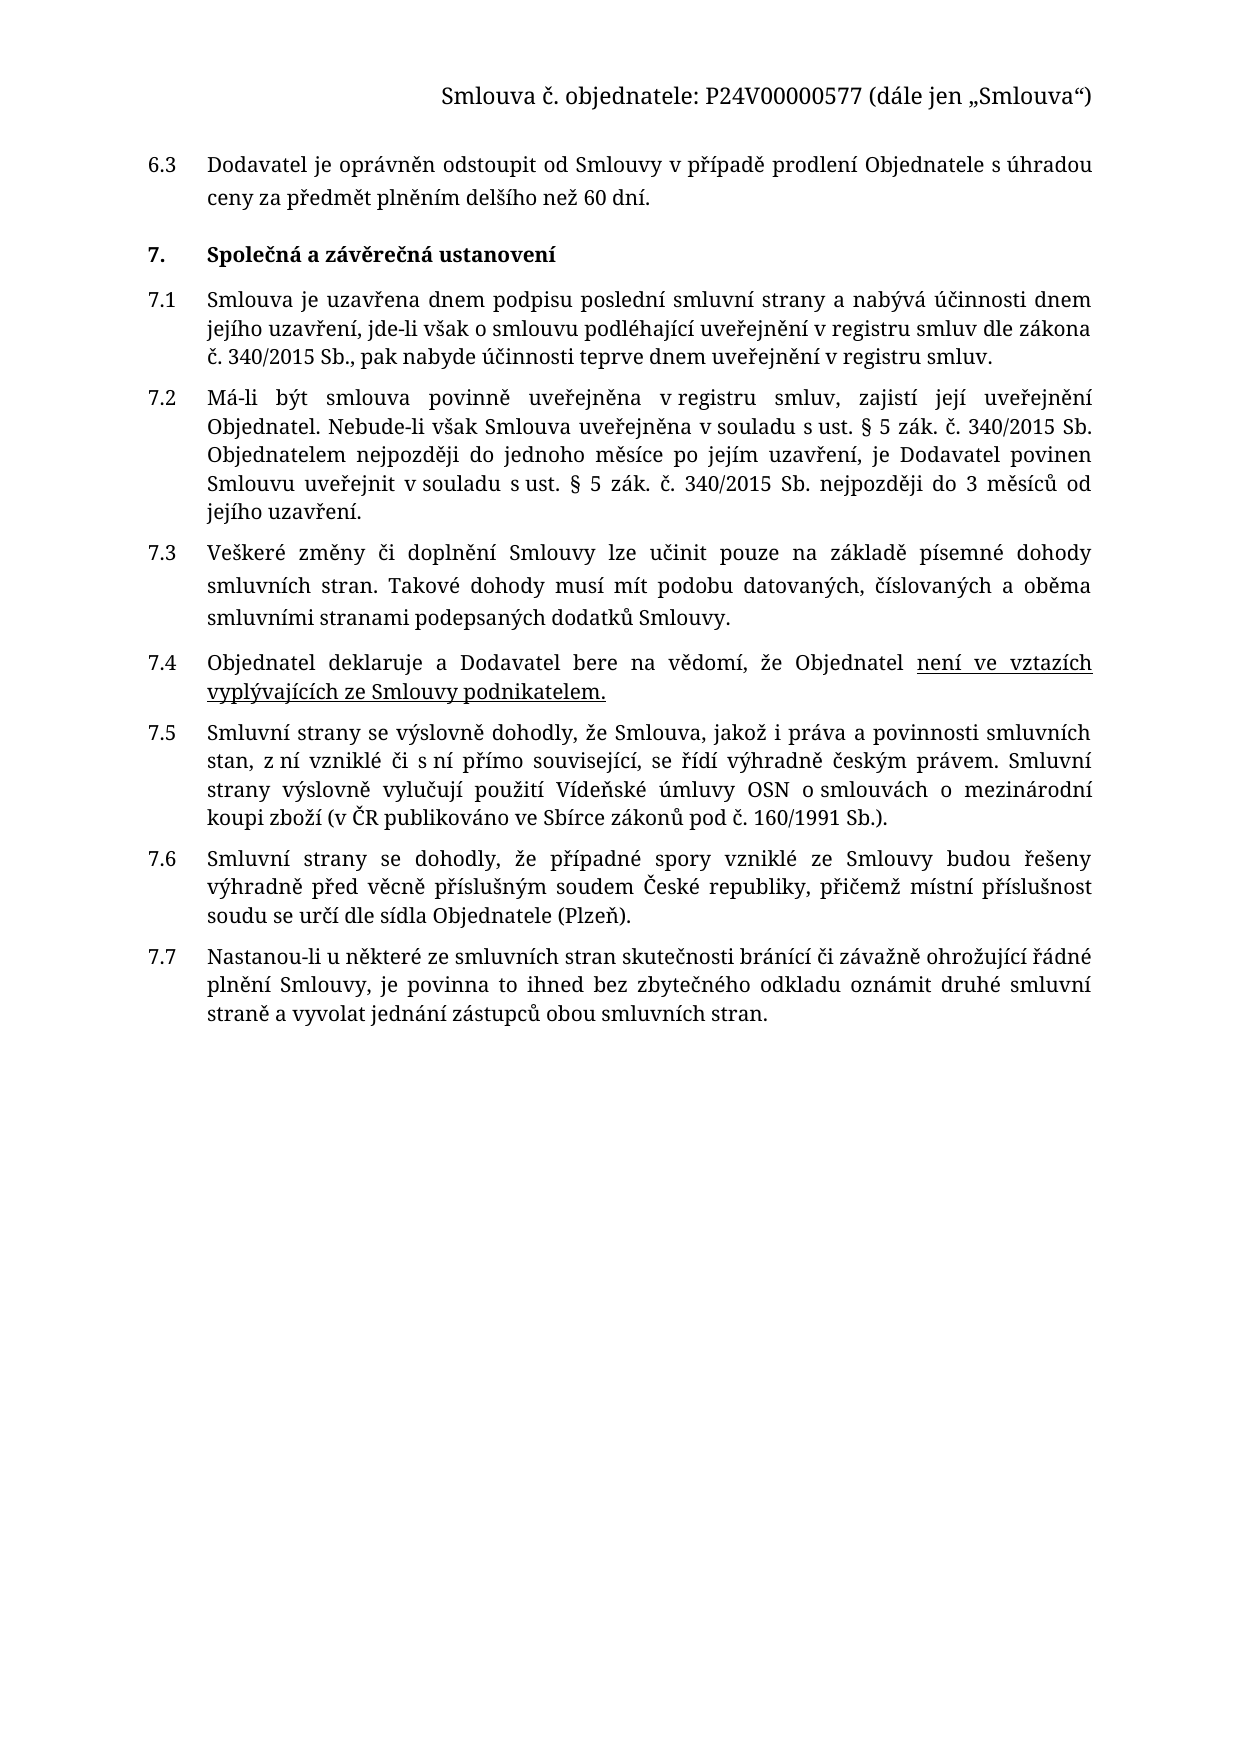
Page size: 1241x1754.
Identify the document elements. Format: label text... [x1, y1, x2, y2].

list Smluvní strany se výslovně dohodly, že Smlouva, jakož i práva a povinnosti smluvních stan, z ní vzniklé či s ní přímo související, se řídí výhradně českým právem. Smluvní strany výslovně vylučují použití Vídeňské úmluvy OSN o smlouvách o mezinárodní koupi zboží (v ČR publikováno ve Sbírce zákonů pod č. 160/1991 Sb.). [148, 718, 1092, 832]
list Smluvní strany se dohodly, že případné spory vzniklé ze Smlouvy budou řešeny výhradně před věcně příslušným soudem České republiky, přičemž místní příslušnost soudu se určí dle sídla Objednatele (Plzeň). [148, 844, 1092, 929]
list Objednatel deklaruje a Dodavatel bere na vědomí, že Objednatel není ve vztazích vyplývajících ze Smlouvy podnikatelem. [148, 648, 1092, 705]
list Má-li být smlouva povinně uveřejněna v registru smluv, zajistí její uveřejnění Objednatel. Nebude-li však Smlouva uveřejněna v souladu s ust. § 5 zák. č. 340/2015 Sb. Objednatelem nejpozději do jednoho měsíce po jejím uzavření, je Dodavatel povinen Smlouvu uveřejnit v souladu s ust. § 5 zák. č. 340/2015 Sb. nejpozději do 3 měsíců od jejího uzavření. [148, 383, 1092, 526]
list Smlouva je uzavřena dnem podpisu poslední smluvní strany a nabývá účinnosti dnem jejího uzavření, jde-li však o smlouvu podléhající uveřejnění v registru smluv dle zákona č. 340/2015 Sb., pak nabyde účinnosti teprve dnem uveřejnění v registru smluv. [148, 286, 1092, 371]
list Dodavatel je oprávněn odstoupit od Smlouvy v případě prodlení Objednatele s úhradou ceny za předmět plněním delšího než 60 dní. [148, 150, 1092, 211]
list Společná a závěrečná ustanovení [148, 241, 1092, 269]
list Veškeré změny či doplnění Smlouvy lze učinit pouze na základě písemné dohody smluvních stran. Takové dohody musí mít podobu datovaných, číslovaných a oběma smluvními stranami podepsaných dodatků Smlouvy. [148, 538, 1092, 632]
list Nastanou-li u některé ze smluvních stran skutečnosti bránící či závažně ohrožující řádné plnění Smlouvy, je povinna to ihned bez zbytečného odkladu oznámit druhé smluvní straně a vyvolat jednání zástupců obou smluvních stran. [148, 942, 1092, 1027]
